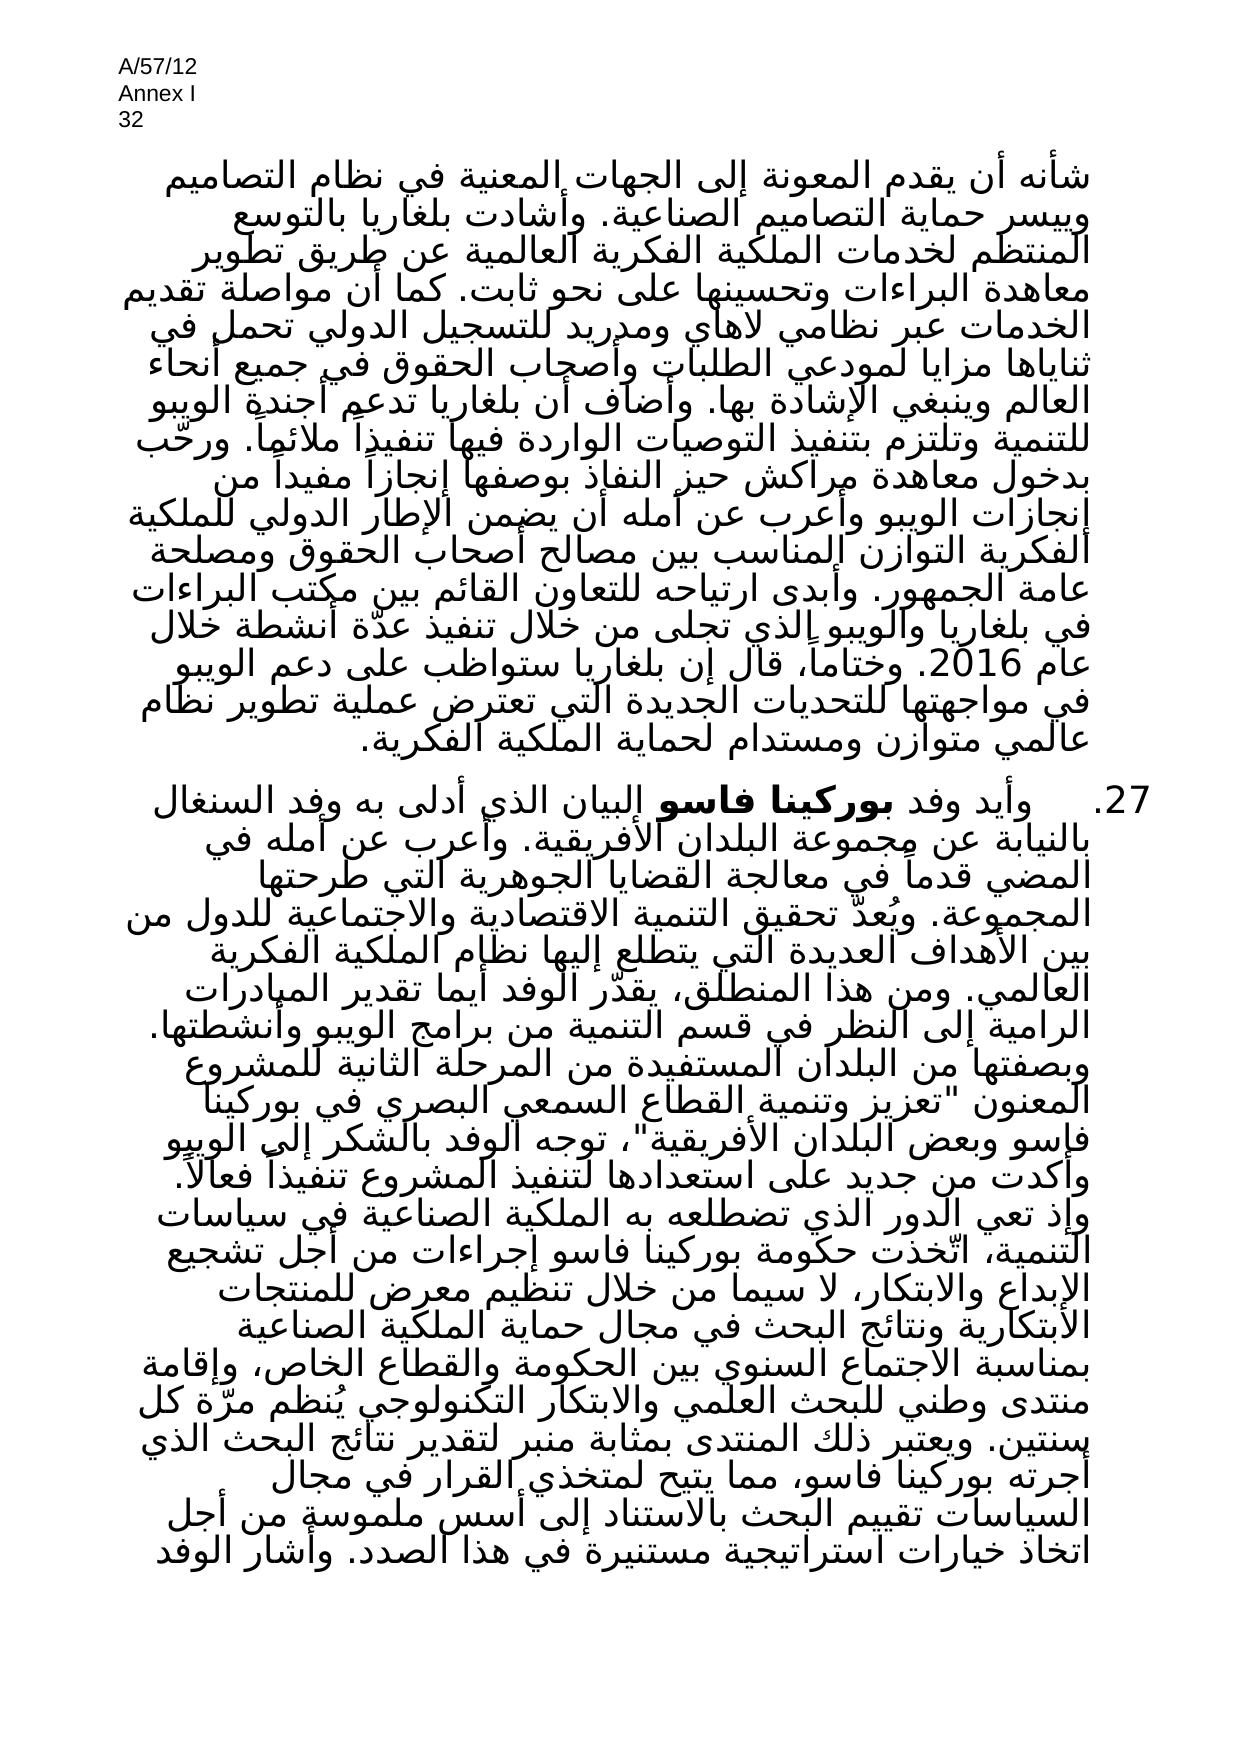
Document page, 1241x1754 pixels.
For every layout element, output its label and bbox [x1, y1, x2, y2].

text [118, 783, 1092, 1571]
text [118, 158, 1092, 758]
